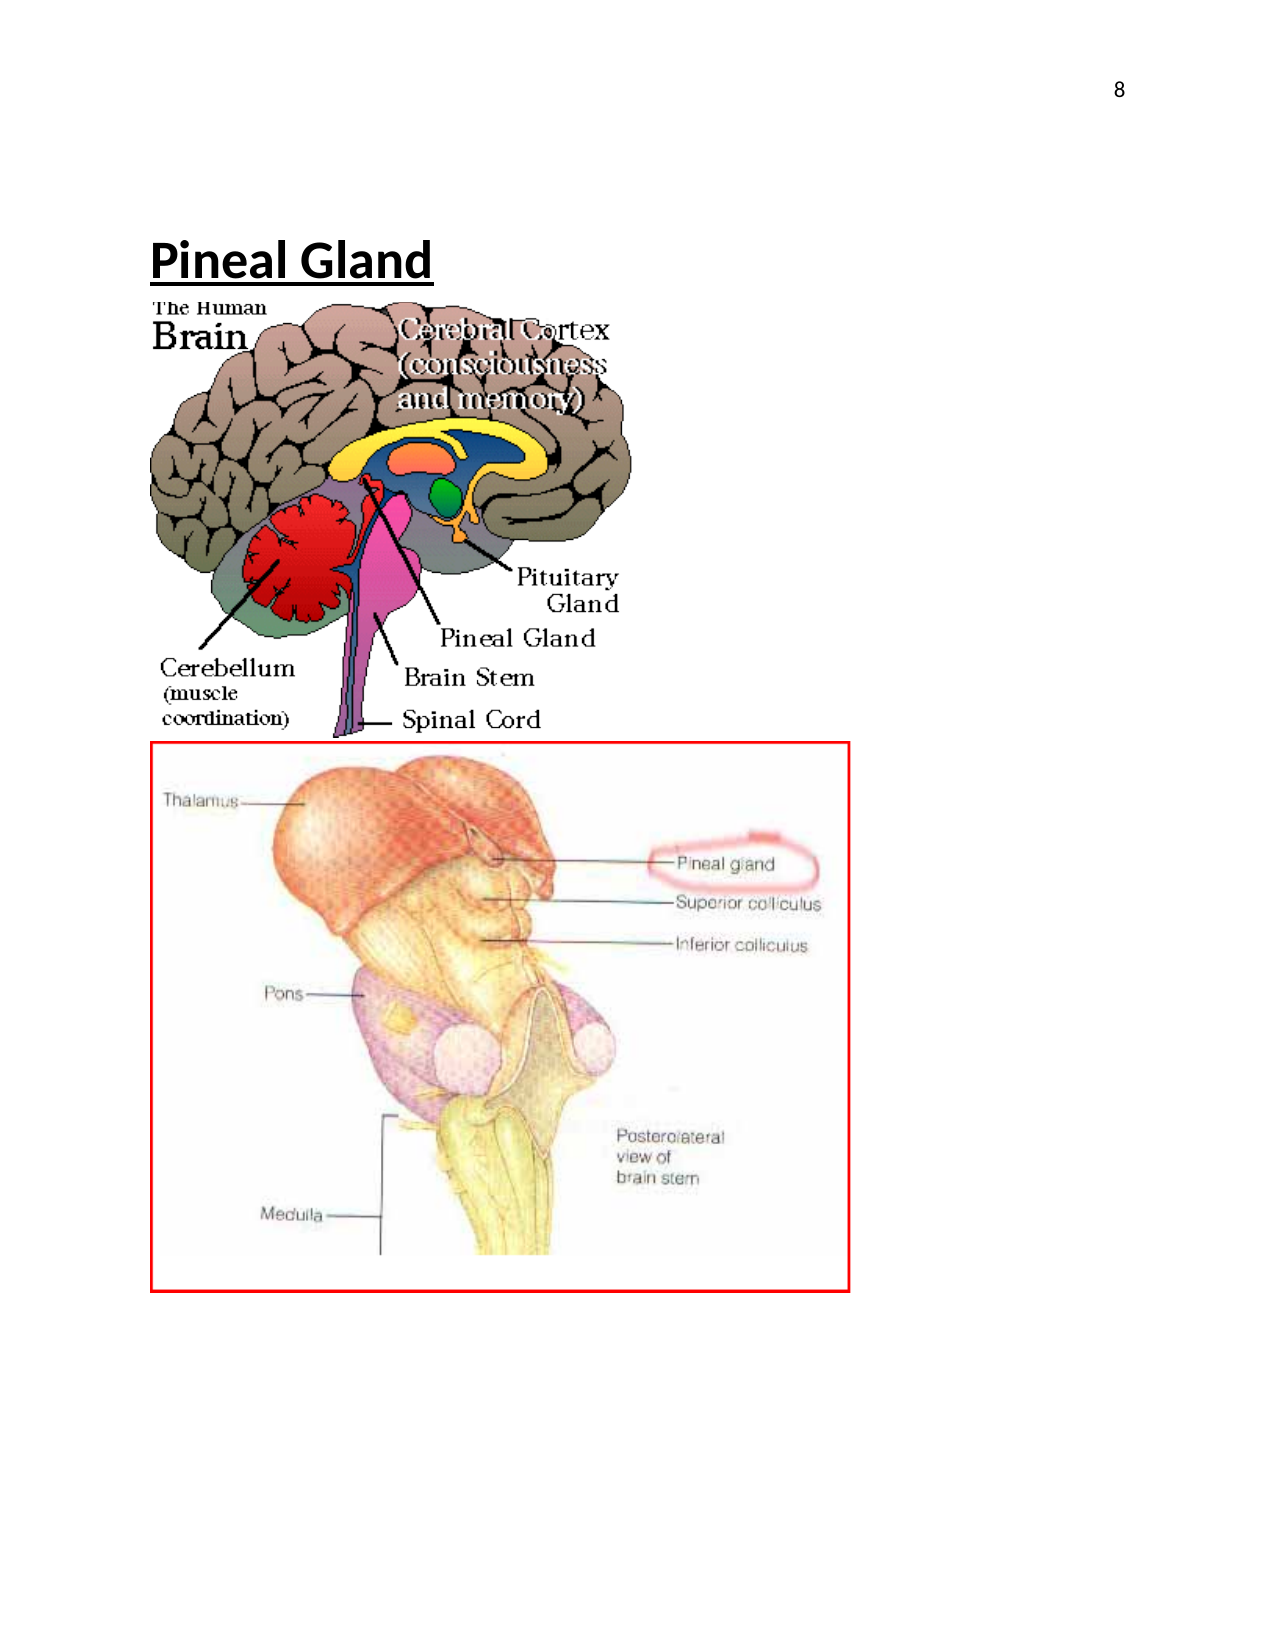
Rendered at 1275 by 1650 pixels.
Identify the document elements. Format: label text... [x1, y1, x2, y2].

picture [150, 741, 851, 1293]
picture [150, 302, 632, 738]
text Pineal Gland [150, 226, 1125, 292]
